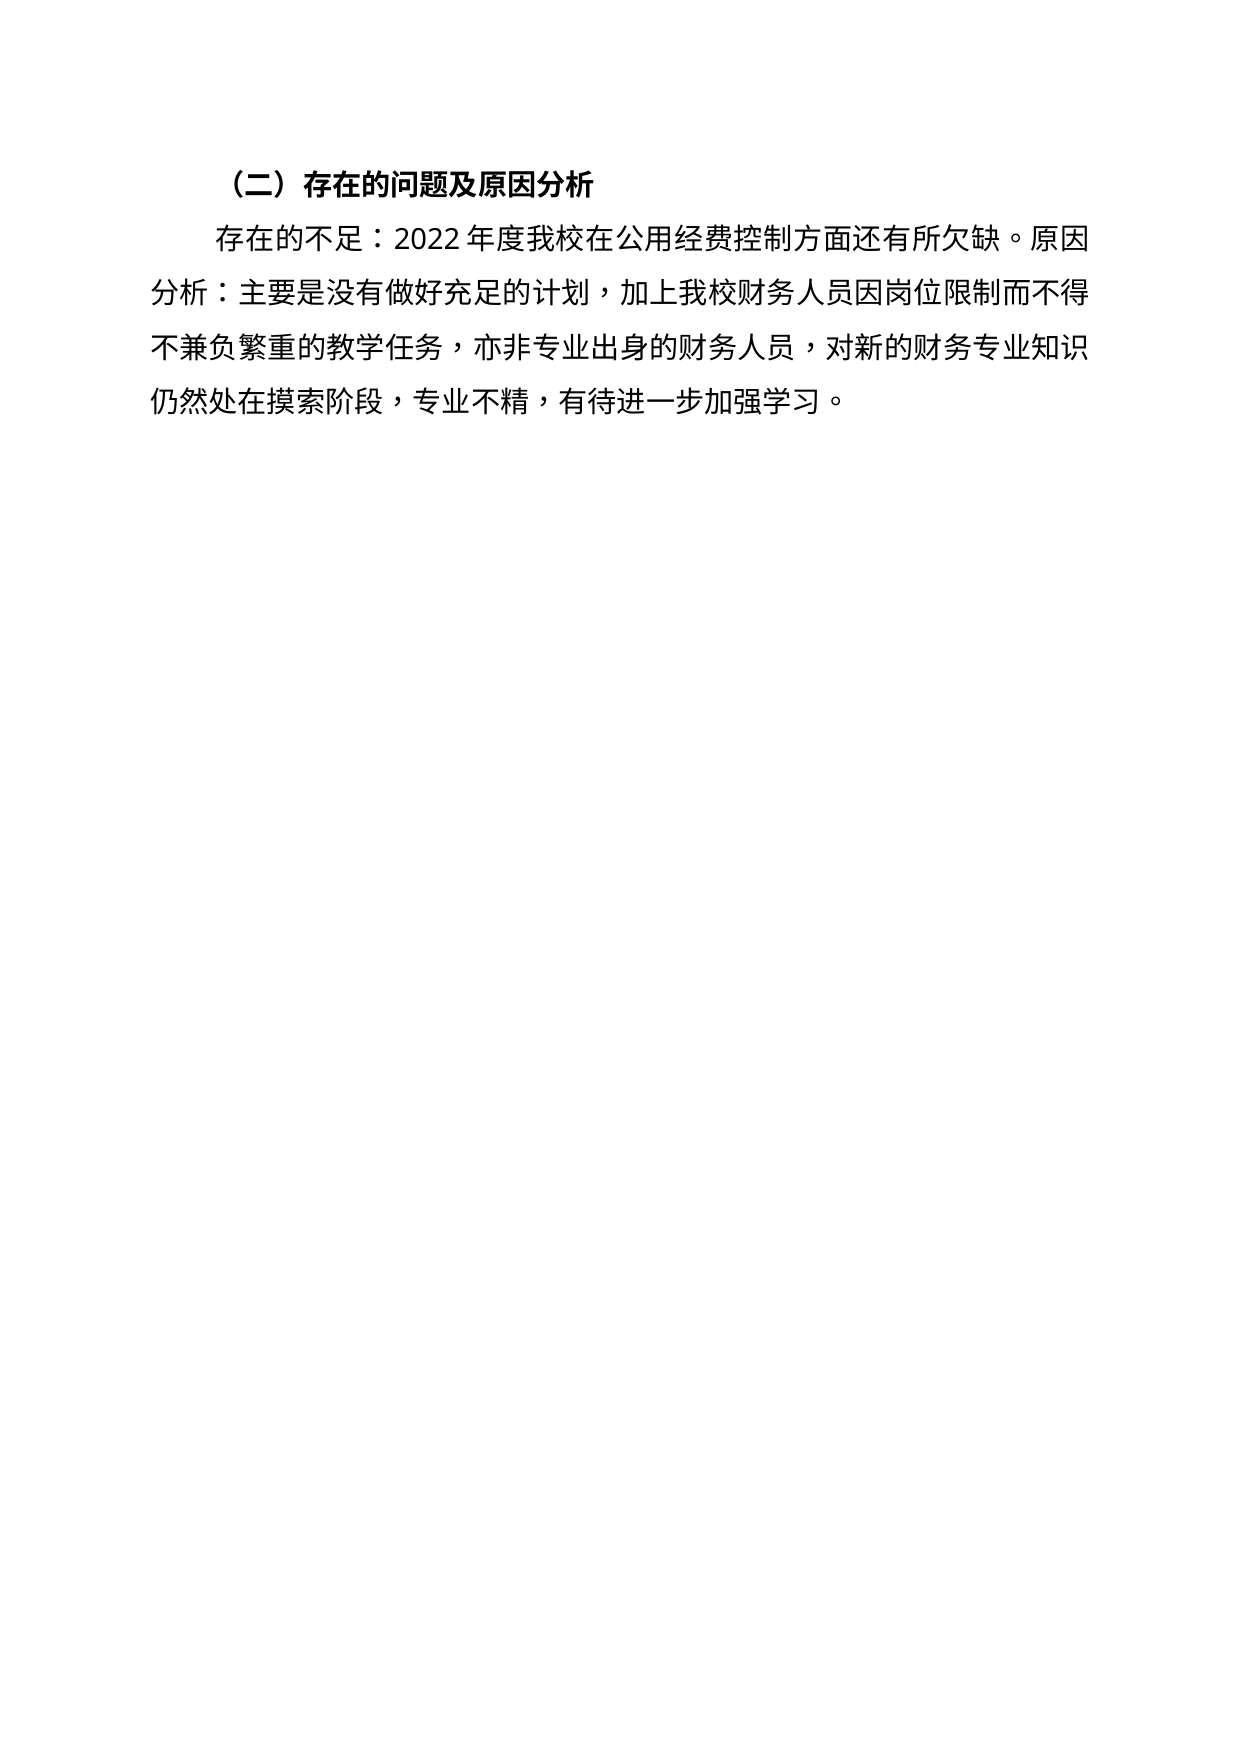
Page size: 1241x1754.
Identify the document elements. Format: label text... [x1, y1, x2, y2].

text 存在的不足：2022年度我校在公用经费控制方面还有所欠缺。原因分析：主要是没有做好充足的计划，加上我校财务人员因岗位限制而不得不兼负繁重的教学任务，亦非专业出身的财务人员，对新的财务专业知识仍然处在摸索阶段，专业不精，有待进一步加强学习。 [150, 204, 1090, 421]
text （二）存在的问题及原因分析 [150, 150, 1090, 204]
